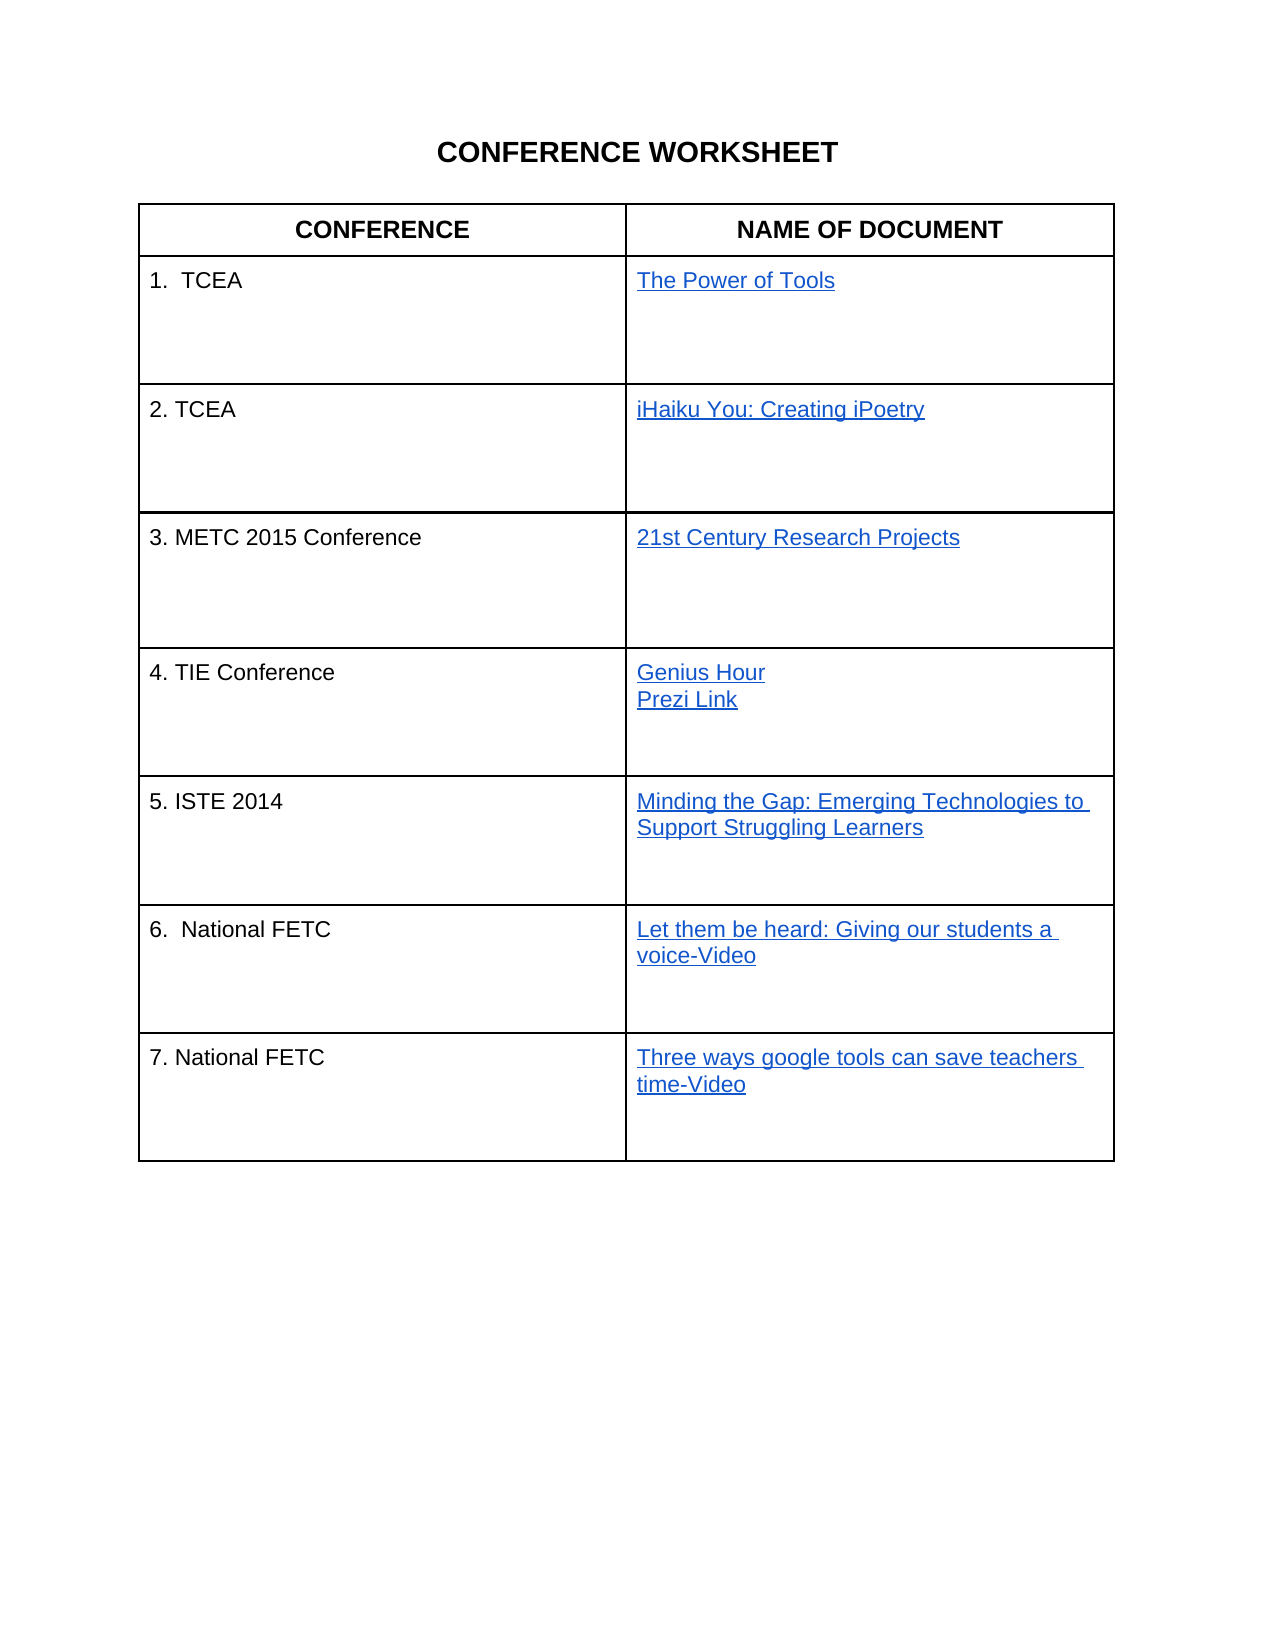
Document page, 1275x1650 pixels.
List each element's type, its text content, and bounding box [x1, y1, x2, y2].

table_cell 1. TCEA [140, 257, 625, 383]
table_cell 6. National FETC [140, 906, 625, 1032]
table_cell 21st Century Research Projects [627, 514, 1113, 647]
table_cell Genius Hour Prezi Link [627, 649, 1113, 775]
table_header NAME OF DOCUMENT [627, 205, 1113, 255]
table_cell iHaiku You: Creating iPoetry [627, 385, 1113, 511]
table_cell 2. TCEA [140, 385, 625, 511]
table_cell 4. TIE Conference [140, 649, 625, 775]
table_cell Let them be heard: Giving our students a voice-Video [627, 906, 1113, 1032]
table_cell Three ways google tools can save teachers time-Video [627, 1034, 1113, 1160]
table_cell 7. National FETC [140, 1034, 625, 1160]
table_cell The Power of Tools [627, 257, 1113, 383]
table_header CONFERENCE [140, 205, 625, 255]
table_cell 5. ISTE 2014 [140, 777, 625, 903]
table_cell 3. METC 2015 Conference [140, 514, 625, 647]
table_cell Minding the Gap: Emerging Technologies to Support Struggling Learners [627, 777, 1113, 903]
